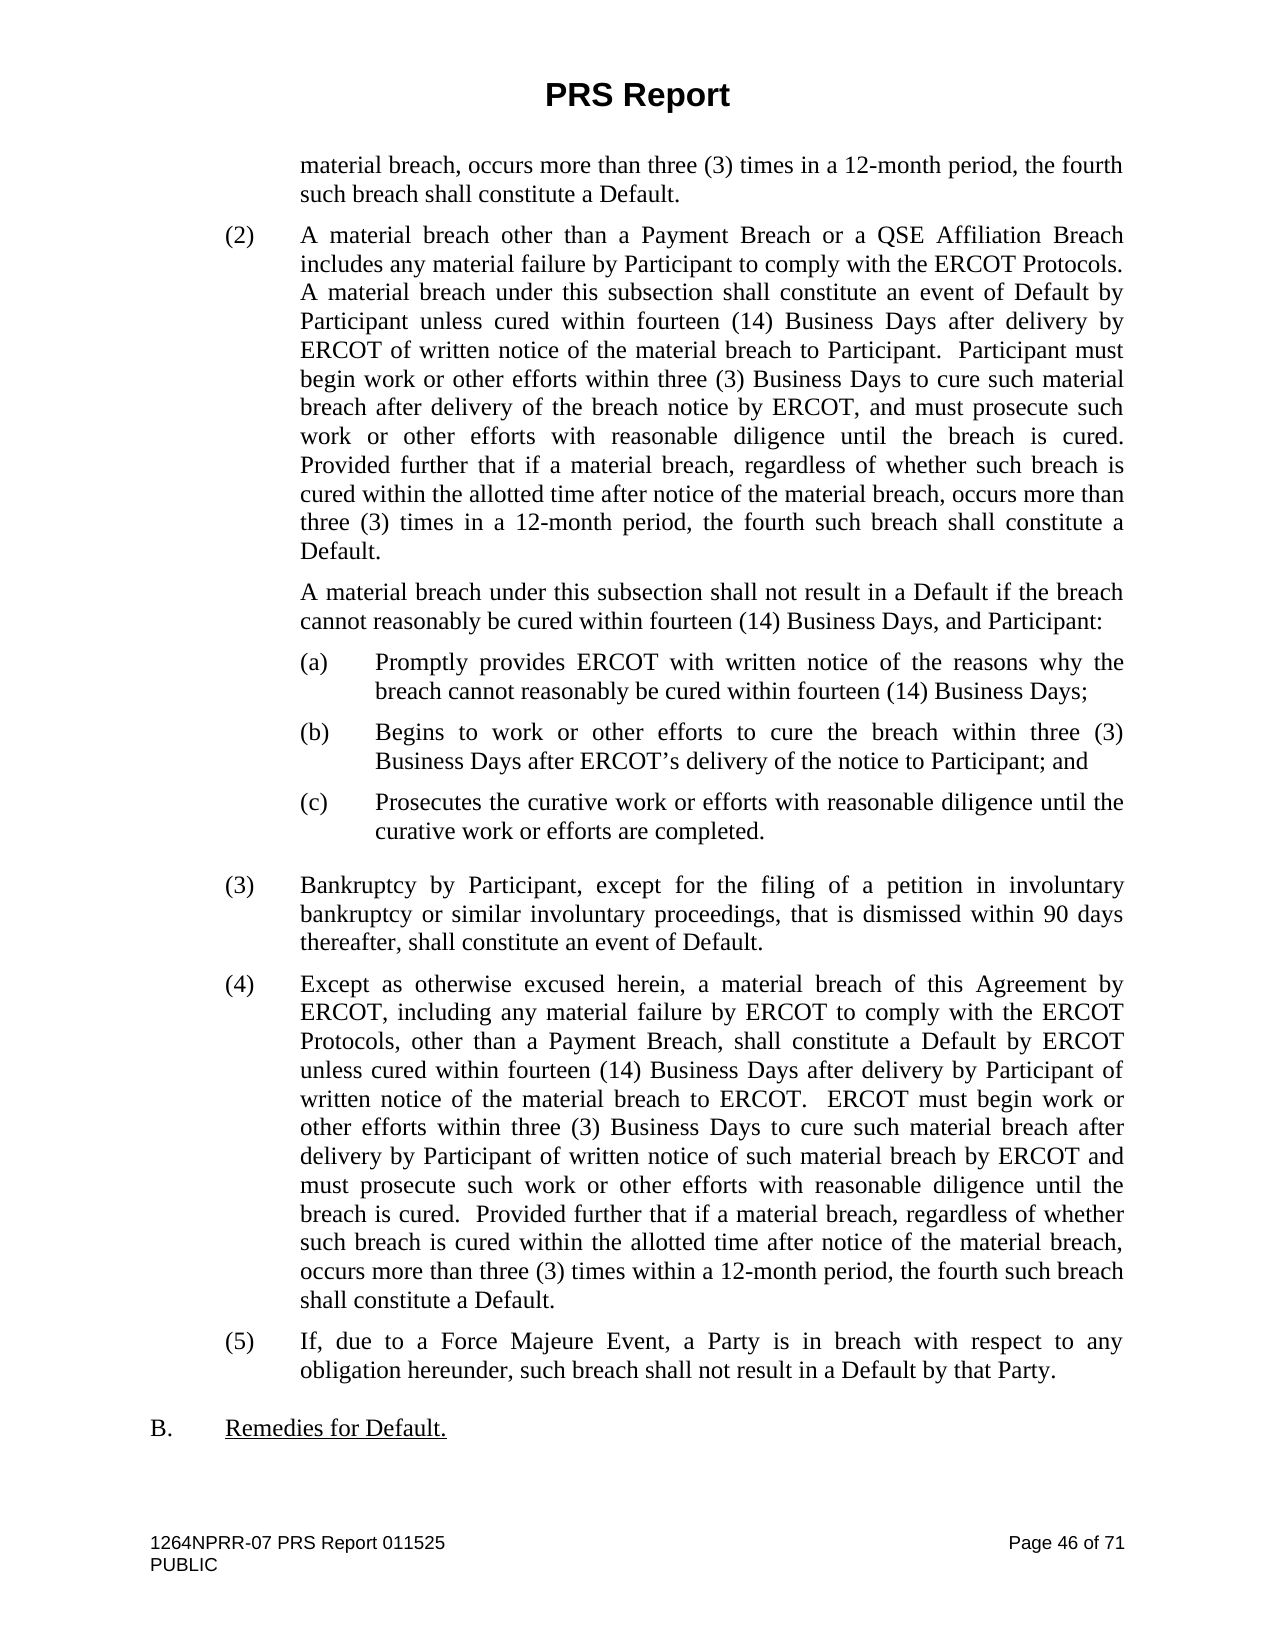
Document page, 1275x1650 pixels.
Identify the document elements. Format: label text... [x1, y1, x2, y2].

text (2) A material breach other than a Payment Breach or a QSE Affiliation Breach includes any material failure by Participant to comply with the ERCOT Protocols. A material breach under this subsection shall constitute an event of Default by Participant unless cured within fourteen (14) Business Days after delivery by ERCOT of written notice of the material breach to Participant. Participant must begin work or other efforts within three (3) Business Days to cure such material breach after delivery of the breach notice by ERCOT, and must prosecute such work or other efforts with reasonable diligence until the breach is cured. Provided further that if a material breach, regardless of whether such breach is cured within the allotted time after notice of the material breach, occurs more than three (3) times in a 12-month period, the fourth such breach shall constitute a Default. [225, 220, 1125, 565]
text (3) Bankruptcy by Participant, except for the filing of a petition in involuntary bankruptcy or similar involuntary proceedings, that is dismissed within 90 days thereafter, shall constitute an event of Default. [225, 870, 1125, 956]
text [225, 150, 1125, 207]
text A material breach under this subsection shall not result in a Default if the breach cannot reasonably be cured within fourteen (14) Business Days, and Participant: [300, 577, 1125, 635]
text (b) Begins to work or other efforts to cure the breach within three (3) Business Days after ERCOT’s delivery of the notice to Participant; and [300, 717, 1125, 775]
text (a) Promptly provides ERCOT with written notice of the reasons why the breach cannot reasonably be cured within fourteen (14) Business Days; [300, 647, 1125, 705]
text B. Remedies for Default. [150, 1413, 1125, 1442]
text (5) If, due to a Force Majeure Event, a Party is in breach with respect to any obligation hereunder, such breach shall not result in a Default by that Party. [225, 1326, 1125, 1384]
text (c) Prosecutes the curative work or efforts with reasonable diligence until the curative work or efforts are completed. [300, 787, 1125, 845]
text (4) Except as otherwise excused herein, a material breach of this Agreement by ERCOT, including any material failure by ERCOT to comply with the ERCOT Protocols, other than a Payment Breach, shall constitute a Default by ERCOT unless cured within fourteen (14) Business Days after delivery by Participant of written notice of the material breach to ERCOT. ERCOT must begin work or other efforts within three (3) Business Days to cure such material breach after delivery by Participant of written notice of such material breach by ERCOT and must prosecute such work or other efforts with reasonable diligence until the breach is cured. Provided further that if a material breach, regardless of whether such breach is cured within the allotted time after notice of the material breach, occurs more than three (3) times within a 12-month period, the fourth such breach shall constitute a Default. [225, 969, 1125, 1314]
